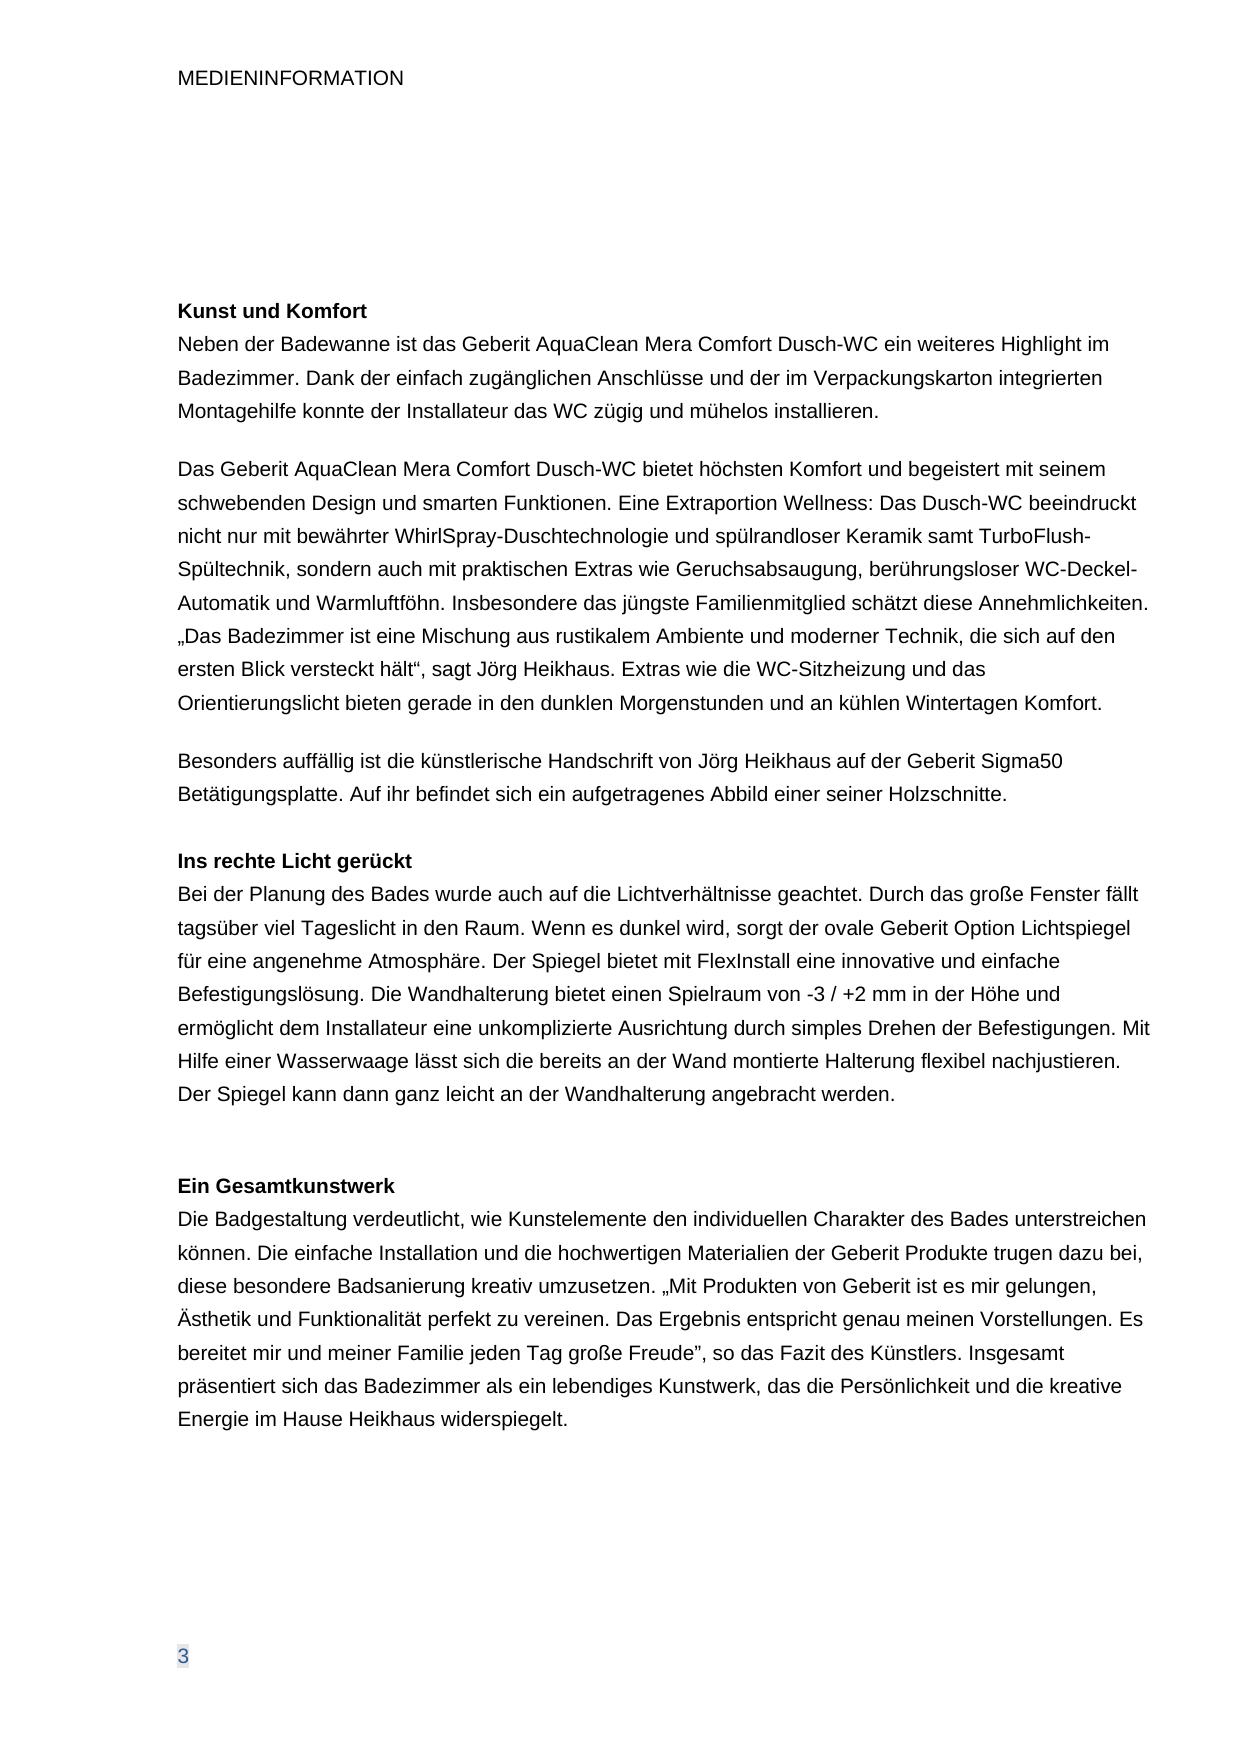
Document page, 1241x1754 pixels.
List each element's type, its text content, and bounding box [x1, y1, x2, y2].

text Das Geberit AquaClean Mera Comfort Dusch-WC bietet höchsten Komfort und begeistert mit seinem schwebenden Design und smarten Funktionen. Eine Extraportion Wellness: Das Dusch-WC beeindruckt nicht nur mit bewährter WhirlSpray-Duschtechnologie und spülrandloser Keramik samt TurboFlush-Spültechnik, sondern auch mit praktischen Extras wie Geruchsabsaugung, berührungsloser WC-Deckel-Automatik und Warmluftföhn. Insbesondere das jüngste Familienmitglied schätzt diese Annehmlichkeiten. „Das Badezimmer ist eine Mischung aus rustikalem Ambiente und moderner Technik, die sich auf den ersten Blick versteckt hält“, sagt Jörg Heikhaus. Extras wie die WC-Sitzheizung und das Orientierungslicht bieten gerade in den dunklen Morgenstunden und an kühlen Wintertagen Komfort. [177, 450, 1152, 717]
text Ein Gesamtkunstwerk Die Badgestaltung verdeutlicht, wie Kunstelemente den individuellen Charakter des Bades unterstreichen können. Die einfache Installation und die hochwertigen Materialien der Geberit Produkte trugen dazu bei, diese besondere Badsanierung kreativ umzusetzen. „Mit Produkten von Geberit ist es mir gelungen, Ästhetik und Funktionalität perfekt zu vereinen. Das Ergebnis entspricht genau meinen Vorstellungen. Es bereitet mir und meiner Familie jeden Tag große Freude”, so das Fazit des Künstlers. Insgesamt präsentiert sich das Badezimmer als ein lebendiges Kunstwerk, das die Persönlichkeit und die kreative Energie im Hause Heikhaus widerspiegelt. [177, 1133, 1152, 1467]
text Kunst und Komfort Neben der Badewanne ist das Geberit AquaClean Mera Comfort Dusch-WC ein weiteres Highlight im Badezimmer. Dank der einfach zugänglichen Anschlüsse und der im Verpackungskarton integrierten Montagehilfe konnte der Installateur das WC zügig und mühelos installieren. [177, 292, 1152, 425]
text Besonders auffällig ist die künstlerische Handschrift von Jörg Heikhaus auf der Geberit Sigma50 Betätigungsplatte. Auf ihr befindet sich ein aufgetragenes Abbild einer seiner Holzschnitte. Ins rechte Licht gerückt Bei der Planung des Bades wurde auch auf die Lichtverhältnisse geachtet. Durch das große Fenster fällt tagsüber viel Tageslicht in den Raum. Wenn es dunkel wird, sorgt der ovale Geberit Option Lichtspiegel für eine angenehme Atmosphäre. Der Spiegel bietet mit FlexInstall eine innovative und einfache Befestigungslösung. Die Wandhalterung bietet einen Spielraum von -3 / +2 mm in der Höhe und ermöglicht dem Installateur eine unkomplizierte Ausrichtung durch simples Drehen der Befestigungen. Mit Hilfe einer Wasserwaage lässt sich die bereits an der Wand montierte Halterung flexibel nachjustieren. Der Spiegel kann dann ganz leicht an der Wandhalterung angebracht werden. [177, 742, 1152, 1108]
